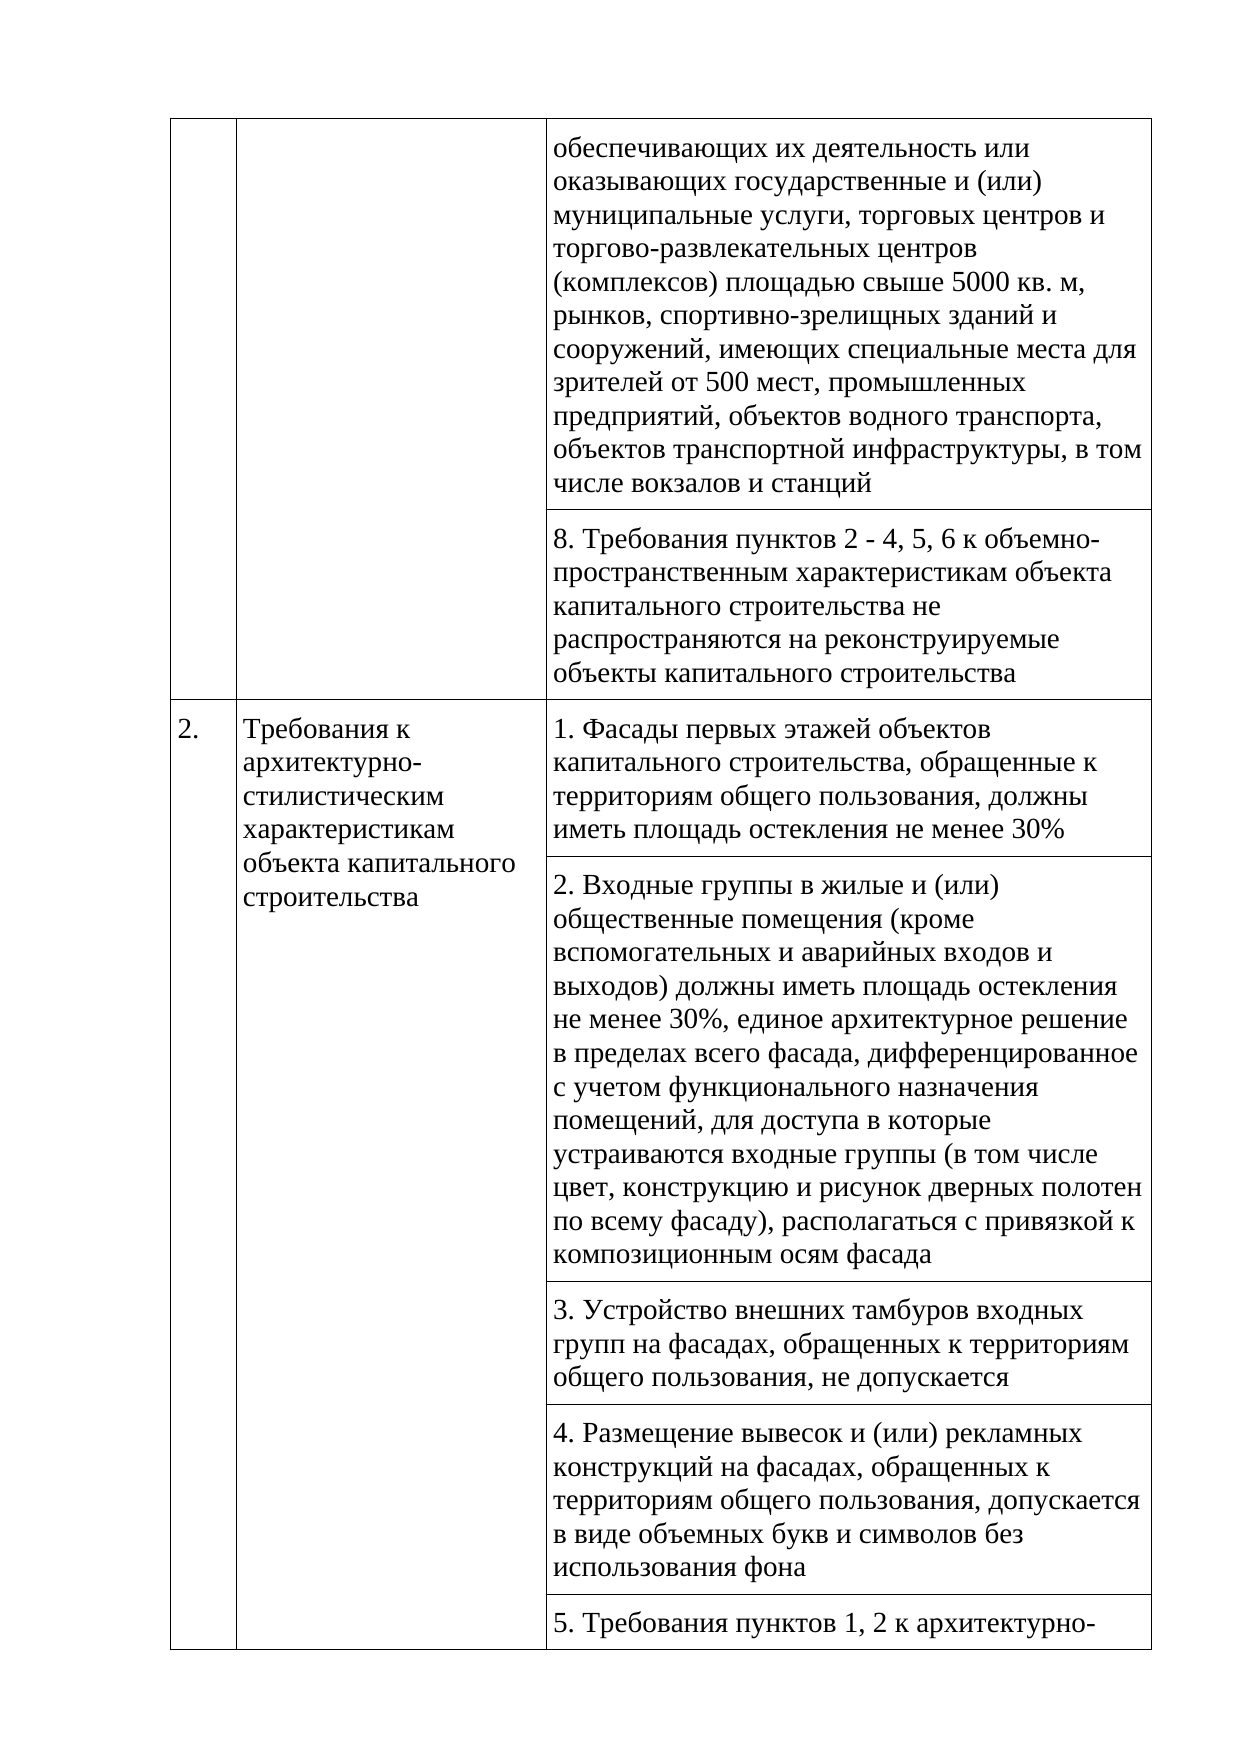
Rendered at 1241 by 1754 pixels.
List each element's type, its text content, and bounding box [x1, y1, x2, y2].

table_cell 1. Фасады первых этажей объектов капитального строительства, обращенные к территориям общего пользования, должны иметь площадь остекления не менее 30% [547, 700, 1151, 856]
table_cell 2. [171, 700, 236, 1649]
table_cell Требования к архитектурно-стилистическим характеристикам объекта капитального строительства [237, 700, 546, 1649]
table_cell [547, 1595, 1151, 1649]
table_cell 8. Требования пунктов 2 - 4, 5, 6 к объемно-пространственным характеристикам объекта капитального строительства не распространяются на реконструируемые объекты капитального строительства [547, 510, 1151, 699]
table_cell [547, 119, 1151, 509]
table_cell 4. Размещение вывесок и (или) рекламных конструкций на фасадах, обращенных к территориям общего пользования, допускается в виде объемных букв и символов без использования фона [547, 1405, 1151, 1593]
table_cell 2. Входные группы в жилые и (или) общественные помещения (кроме вспомогательных и аварийных входов и выходов) должны иметь площадь остекления не менее 30%, единое архитектурное решение в пределах всего фасада, дифференцированное с учетом функционального назначения помещений, для доступа в которые устраиваются входные группы (в том числе цвет, конструкцию и рисунок дверных полотен по всему фасаду), располагаться с привязкой к композиционным осям фасада [547, 857, 1151, 1281]
table_cell 3. Устройство внешних тамбуров входных групп на фасадах, обращенных к территориям общего пользования, не допускается [547, 1282, 1151, 1403]
